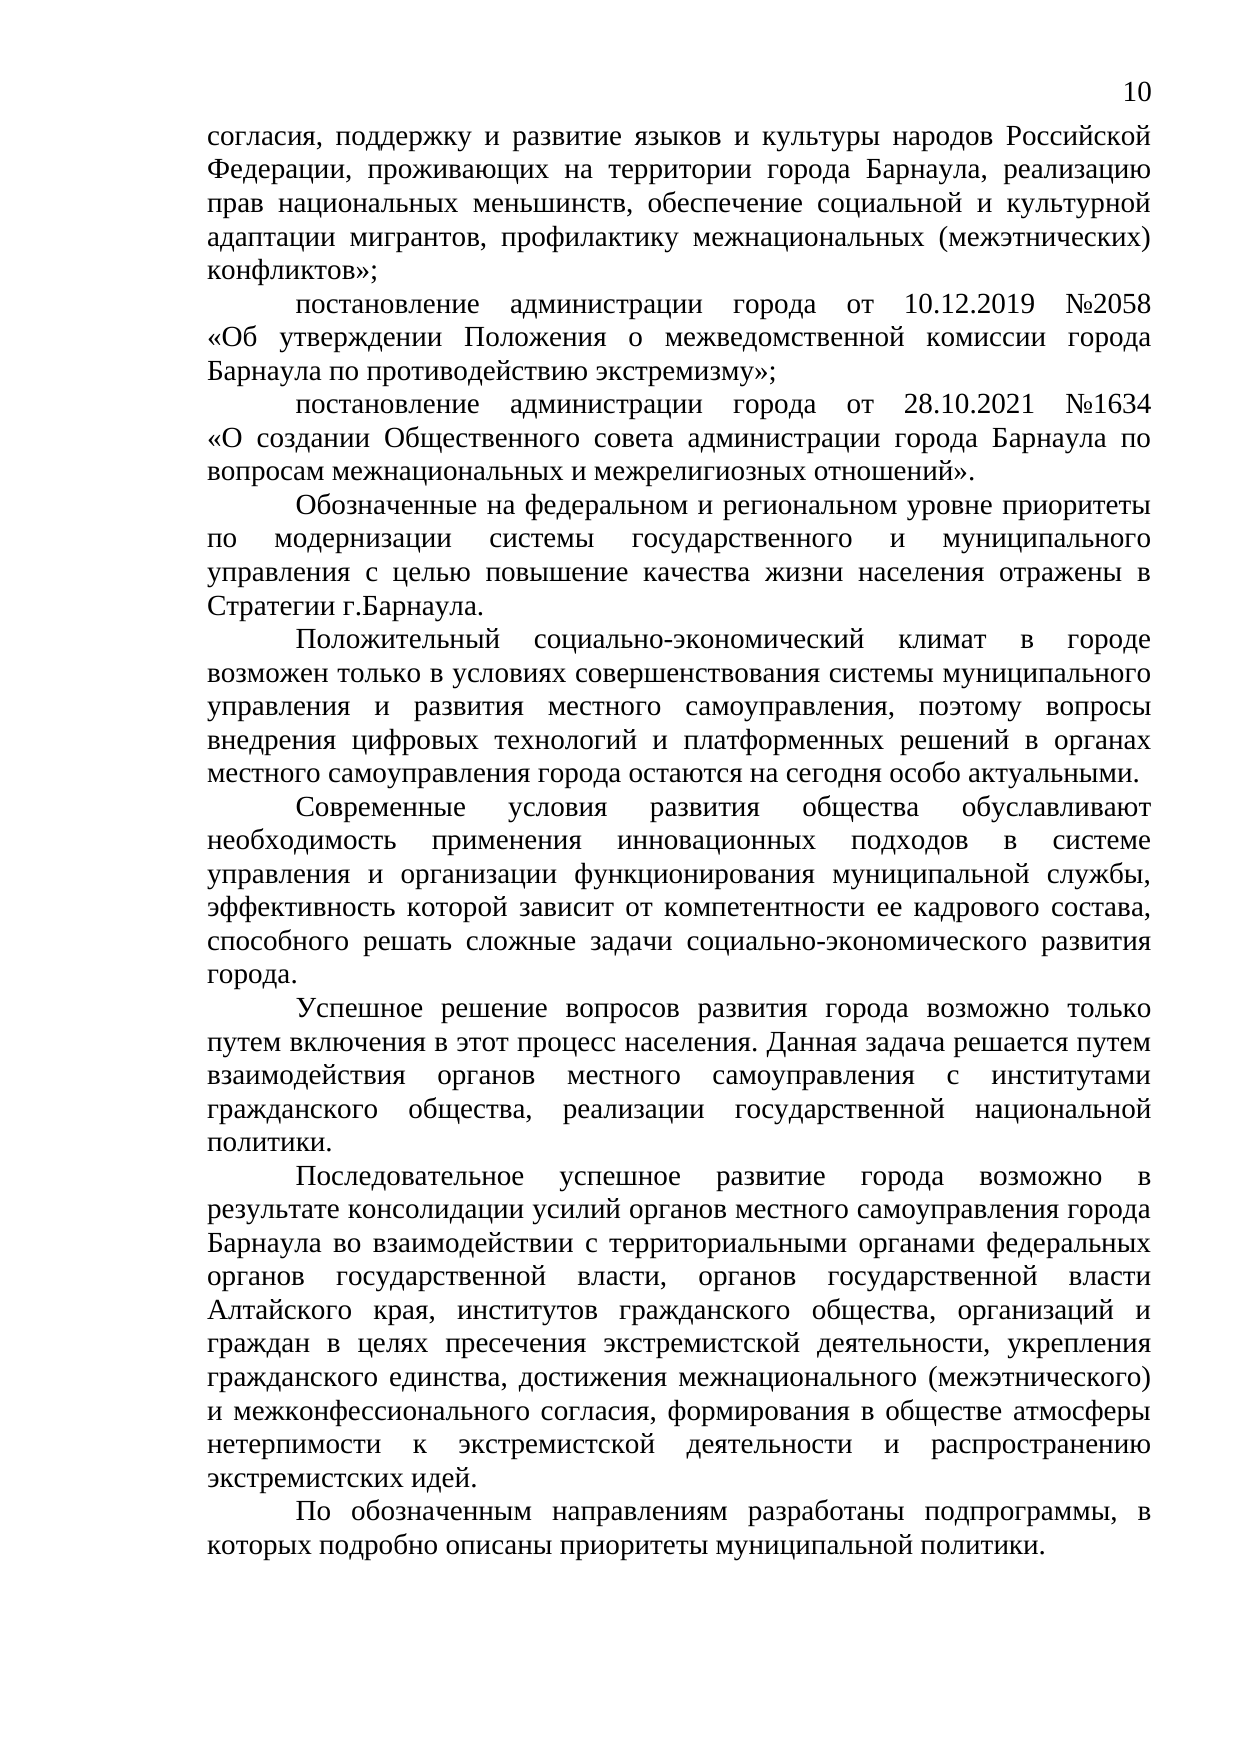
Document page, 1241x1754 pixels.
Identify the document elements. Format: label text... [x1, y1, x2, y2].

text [207, 118, 1152, 286]
text Обозначенные на федеральном и региональном уровне приоритеты по модернизации системы государственного и муниципального управления с целью повышение качества жизни населения отражены в Стратегии г.Барнаула. [207, 487, 1152, 621]
text Положительный социально-экономический климат в городе возможен только в условиях совершенствования системы муниципального управления и развития местного самоуправления, поэтому вопросы внедрения цифровых технологий и платформенных решений в органах местного самоуправления города остаются на сегодня особо актуальными. [207, 621, 1152, 789]
text По обозначенным направлениям разработаны подпрограммы, в которых подробно описаны приоритеты муниципальной политики. [207, 1493, 1152, 1560]
text Современные условия развития общества обуславливают необходимость применения инновационных подходов в системе управления и организации функционирования муниципальной службы, эффективность которой зависит от компетентности ее кадрового состава, способного решать сложные задачи социально-экономического развития города. [207, 789, 1152, 990]
text Последовательное успешное развитие города возможно в результате консолидации усилий органов местного самоуправления города Барнаула во взаимодействии с территориальными органами федеральных органов государственной власти, органов государственной власти Алтайского края, институтов гражданского общества, организаций и граждан в целях пресечения экстремистской деятельности, укрепления гражданского единства, достижения межнационального (межэтнического) и межконфессионального согласия, формирования в обществе атмосферы нетерпимости к экстремистской деятельности и распространению экстремистских идей. [207, 1158, 1152, 1493]
text постановление администрации города от 10.12.2019 №2058 «Об утверждении Положения о межведомственной комиссии города Барнаула по противодействию экстремизму»; [207, 286, 1152, 386]
text Успешное решение вопросов развития города возможно только путем включения в этот процесс населения. Данная задача решается путем взаимодействия органов местного самоуправления с институтами гражданского общества, реализации государственной национальной политики. [207, 990, 1152, 1158]
text постановление администрации города от 28.10.2021 №1634 «О создании Общественного совета администрации города Барнаула по вопросам межнациональных и межрелигиозных отношений». [207, 386, 1152, 487]
